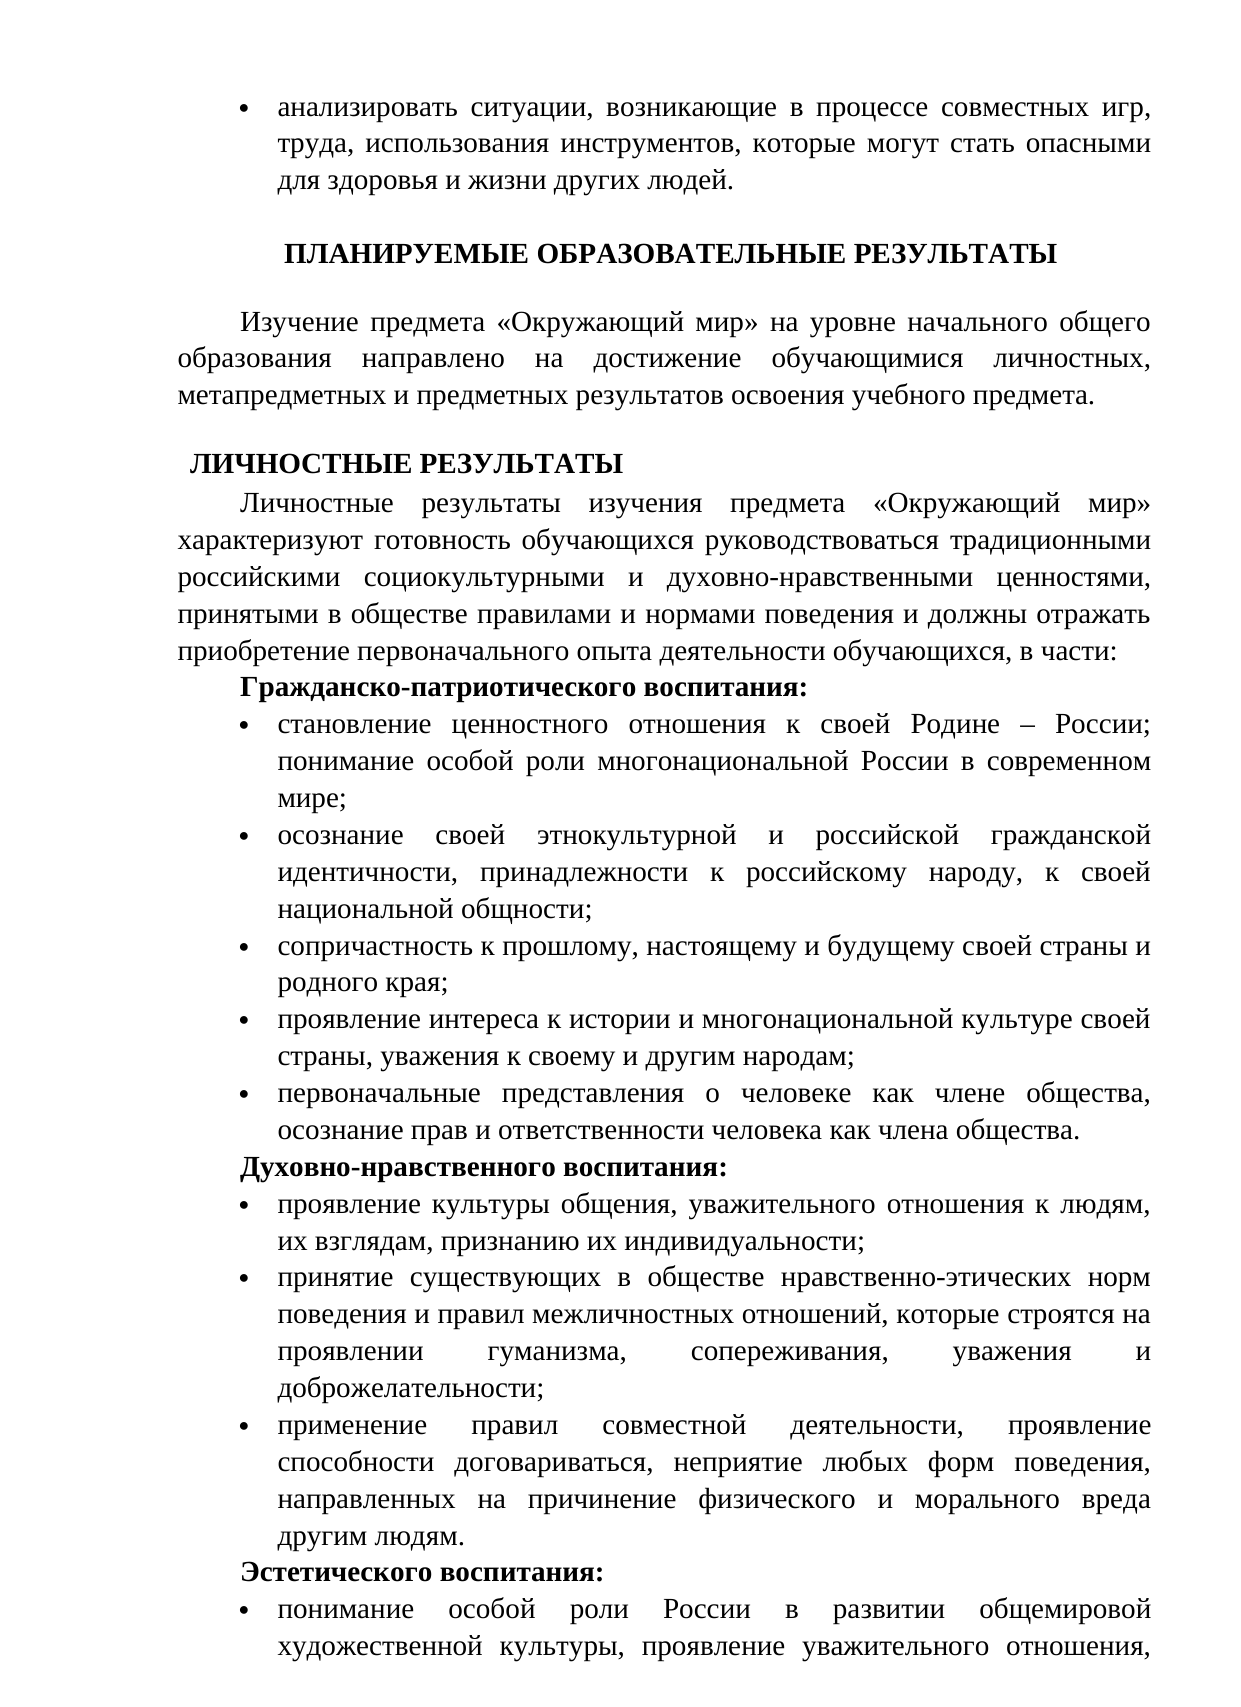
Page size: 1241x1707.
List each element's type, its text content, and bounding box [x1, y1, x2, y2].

list сопричастность к прошлому, настоящему и будущему своей страны и родного края; [240, 928, 1152, 998]
text ПЛАНИРУЕМЫЕ ОБРАЗОВАТЕЛЬНЫЕ РЕЗУЛЬТАТЫ [190, 236, 1152, 270]
text ЛИЧНОСТНЫЕ РЕЗУЛЬТАТЫ [190, 447, 1152, 480]
list принятие существующих в обществе нравственно-этических норм поведения и правил межличностных отношений, которые строятся на проявлении гуманизма, сопереживания, уважения и доброжелательности; [240, 1259, 1152, 1404]
text Духовно-нравственного воспитания: [177, 1149, 1152, 1182]
list проявление интереса к истории и многонациональной культуре своей страны, уважения к своему и другим народам; [240, 1001, 1152, 1072]
list первоначальные представления о человеке как члене общества, осознание прав и ответственности человека как члена общества. [240, 1075, 1152, 1146]
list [240, 1591, 1152, 1662]
text Личностные результаты изучения предмета «Окружающий мир» характеризуют готовность обучающихся руководствоваться традиционными российскими социокультурными и духовно-нравственными ценностями, принятыми в обществе правилами и нормами поведения и должны отражать приобретение первоначального опыта деятельности обучающихся, в части: [177, 485, 1152, 666]
text Эстетического воспитания: [177, 1554, 1152, 1588]
list осознание своей этнокультурной и российской гражданской идентичности, принадлежности к российскому народу, к своей национальной общности; [240, 817, 1152, 924]
list становление ценностного отношения к своей Родине – России; понимание особой роли многонациональной России в современном мире; [240, 706, 1152, 814]
list проявление культуры общения, уважительного отношения к людям, их взглядам, признанию их индивидуальности; [240, 1186, 1152, 1256]
text Изучение предмета «Окружающий мир» на уровне начального общего образования направлено на достижение обучающимися личностных, метапредметных и предметных результатов освоения учебного предмета. [177, 304, 1152, 411]
text Гражданско-патриотического воспитания: [177, 669, 1152, 703]
list применение правил совместной деятельности, проявление способности договариваться, неприятие любых форм поведения, направленных на причинение физического и морального вреда другим людям. [240, 1407, 1152, 1551]
list анализировать ситуации, возникающие в процессе совместных игр, труда, использования инструментов, которые могут стать опасными для здоровья и жизни других людей. [240, 89, 1152, 196]
